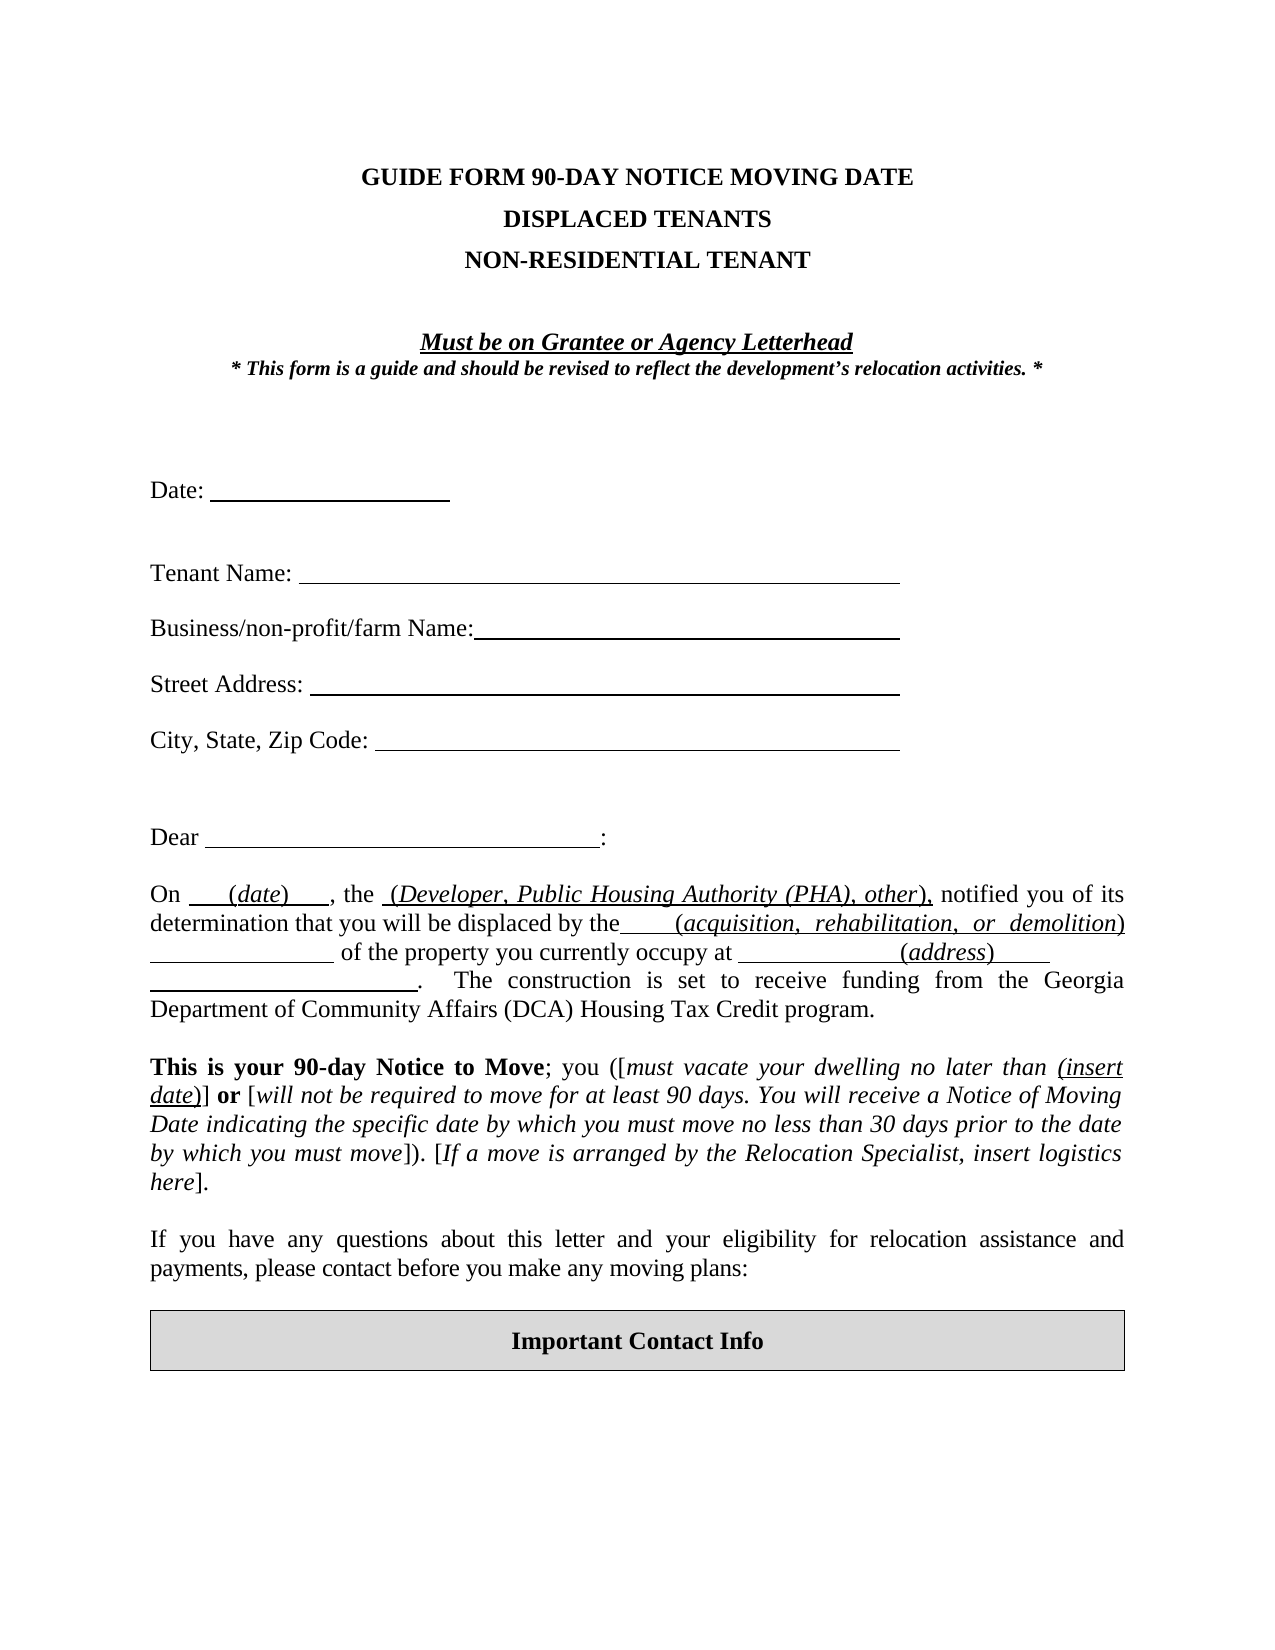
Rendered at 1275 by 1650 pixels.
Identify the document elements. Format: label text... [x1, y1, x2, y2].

text Street Address: [150, 669, 1125, 698]
text GUIDE FORM 90-DAY NOTICE MOVING DATE [150, 162, 1125, 191]
text City, State, Zip Code: [150, 725, 1125, 753]
text Tenant Name: [150, 558, 1125, 587]
text Business/non-profit/farm Name: [150, 613, 1125, 642]
text This is your 90-day Notice to Move; you ([must vacate your dwelling no later than (insert date)] or [will not be required to move for at least 90 days. You will receive a Notice of Moving Date indicating the specific date by which you must move no less than 30 days prior to the date by which you must move]). [If a move is arranged by the Relocation Specialist, insert logistics here]. [150, 1052, 1125, 1195]
text On (date) , the (Developer, Public Housing Authority (PHA), other), notified you of its determination that you will be displaced by the (acquisition, rehabilitation, or demolition) of the property you currently occupy at (address) . The construction is set to receive funding from the Georgia Department of Community Affairs (DCA) Housing Tax Credit program. [150, 879, 1125, 1023]
text DISPLACED TENANTS [150, 204, 1125, 232]
text NON-RESIDENTIAL TENANT [150, 245, 1125, 274]
table_header Important Contact Info [151, 1311, 1124, 1370]
text Dear : [150, 822, 1125, 850]
text Must be on Grantee or Agency Letterhead [150, 327, 1125, 356]
text * This form is a guide and should be revised to reflect the development’s relocation activities. * [150, 356, 1125, 380]
text If you have any questions about this letter and your eligibility for relocation assistance and payments, please contact before you make any moving plans: [150, 1224, 1125, 1282]
text Date: [150, 475, 1125, 504]
